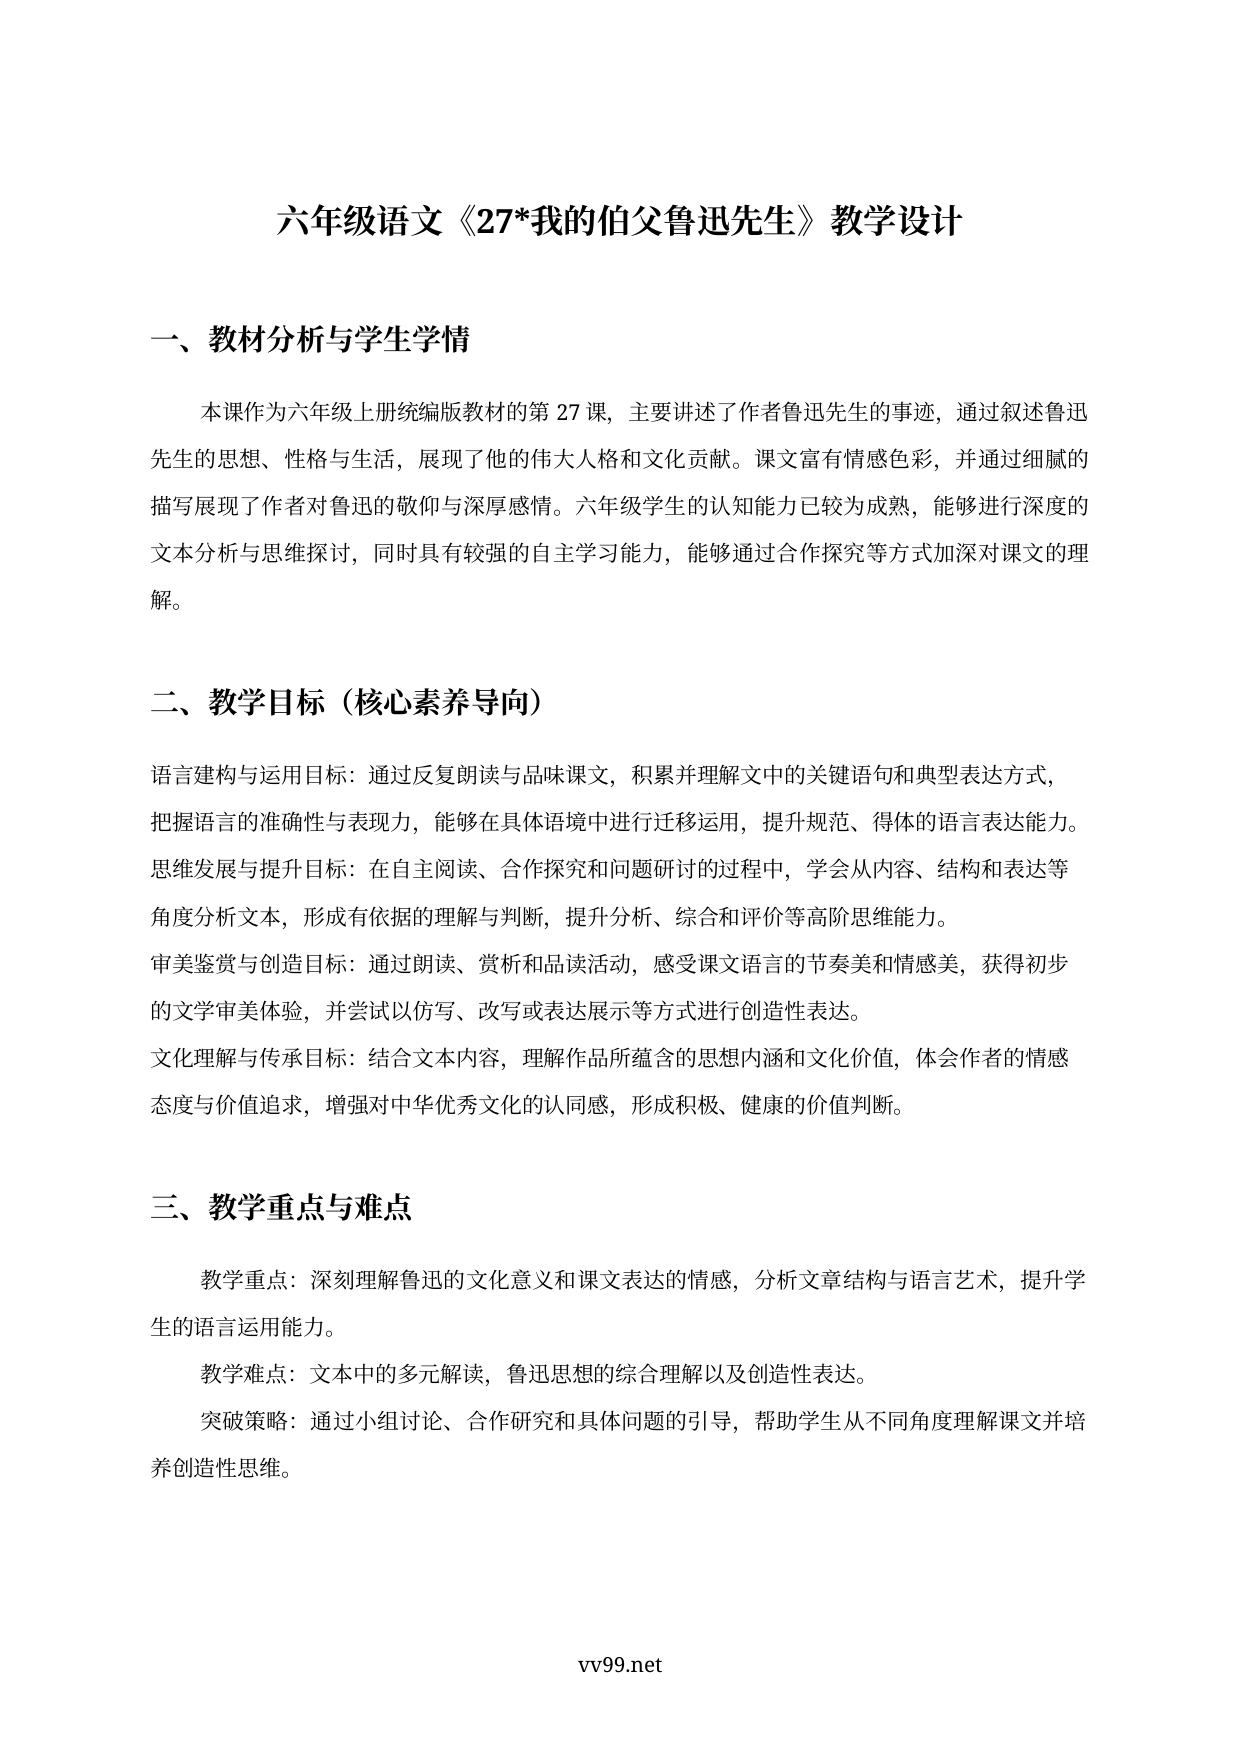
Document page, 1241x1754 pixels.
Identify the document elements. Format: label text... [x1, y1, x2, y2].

text 语言建构与运用目标：通过反复朗读与品味课文，积累并理解文中的关键语句和典型表达方式，把握语言的准确性与表现力，能够在具体语境中进行迁移运用，提升规范、得体的语言表达能力。 [150, 758, 1090, 837]
subtitle 一、教材分析与学生学情 [150, 316, 1090, 358]
text 本课作为六年级上册统编版教材的第27课，主要讲述了作者鲁迅先生的事迹，通过叙述鲁迅先生的思想、性格与生活，展现了他的伟大人格和文化贡献。课文富有情感色彩，并通过细腻的描写展现了作者对鲁迅的敬仰与深厚感情。六年级学生的认知能力已较为成熟，能够进行深度的文本分析与思维探讨，同时具有较强的自主学习能力，能够通过合作探究等方式加深对课文的理解。 [150, 395, 1090, 615]
text 突破策略：通过小组讨论、合作研究和具体问题的引导，帮助学生从不同角度理解课文并培养创造性思维。 [150, 1404, 1090, 1483]
text 思维发展与提升目标：在自主阅读、合作探究和问题研讨的过程中，学会从内容、结构和表达等角度分析文本，形成有依据的理解与判断，提升分析、综合和评价等高阶思维能力。 [150, 852, 1090, 931]
text 教学重点：深刻理解鲁迅的文化意义和课文表达的情感，分析文章结构与语言艺术，提升学生的语言运用能力。 [150, 1263, 1090, 1342]
subtitle 六年级语文《27*我的伯父鲁迅先生》教学设计 [150, 195, 1090, 243]
text 教学难点：文本中的多元解读，鲁迅思想的综合理解以及创造性表达。 [150, 1357, 1090, 1389]
text 审美鉴赏与创造目标：通过朗读、赏析和品读活动，感受课文语言的节奏美和情感美，获得初步的文学审美体验，并尝试以仿写、改写或表达展示等方式进行创造性表达。 [150, 947, 1090, 1026]
subtitle 三、教学重点与难点 [150, 1184, 1090, 1226]
text 文化理解与传承目标：结合文本内容，理解作品所蕴含的思想内涵和文化价值，体会作者的情感态度与价值追求，增强对中华优秀文化的认同感，形成积极、健康的价值判断。 [150, 1041, 1090, 1120]
subtitle 二、教学目标（核心素养导向） [150, 680, 1090, 722]
